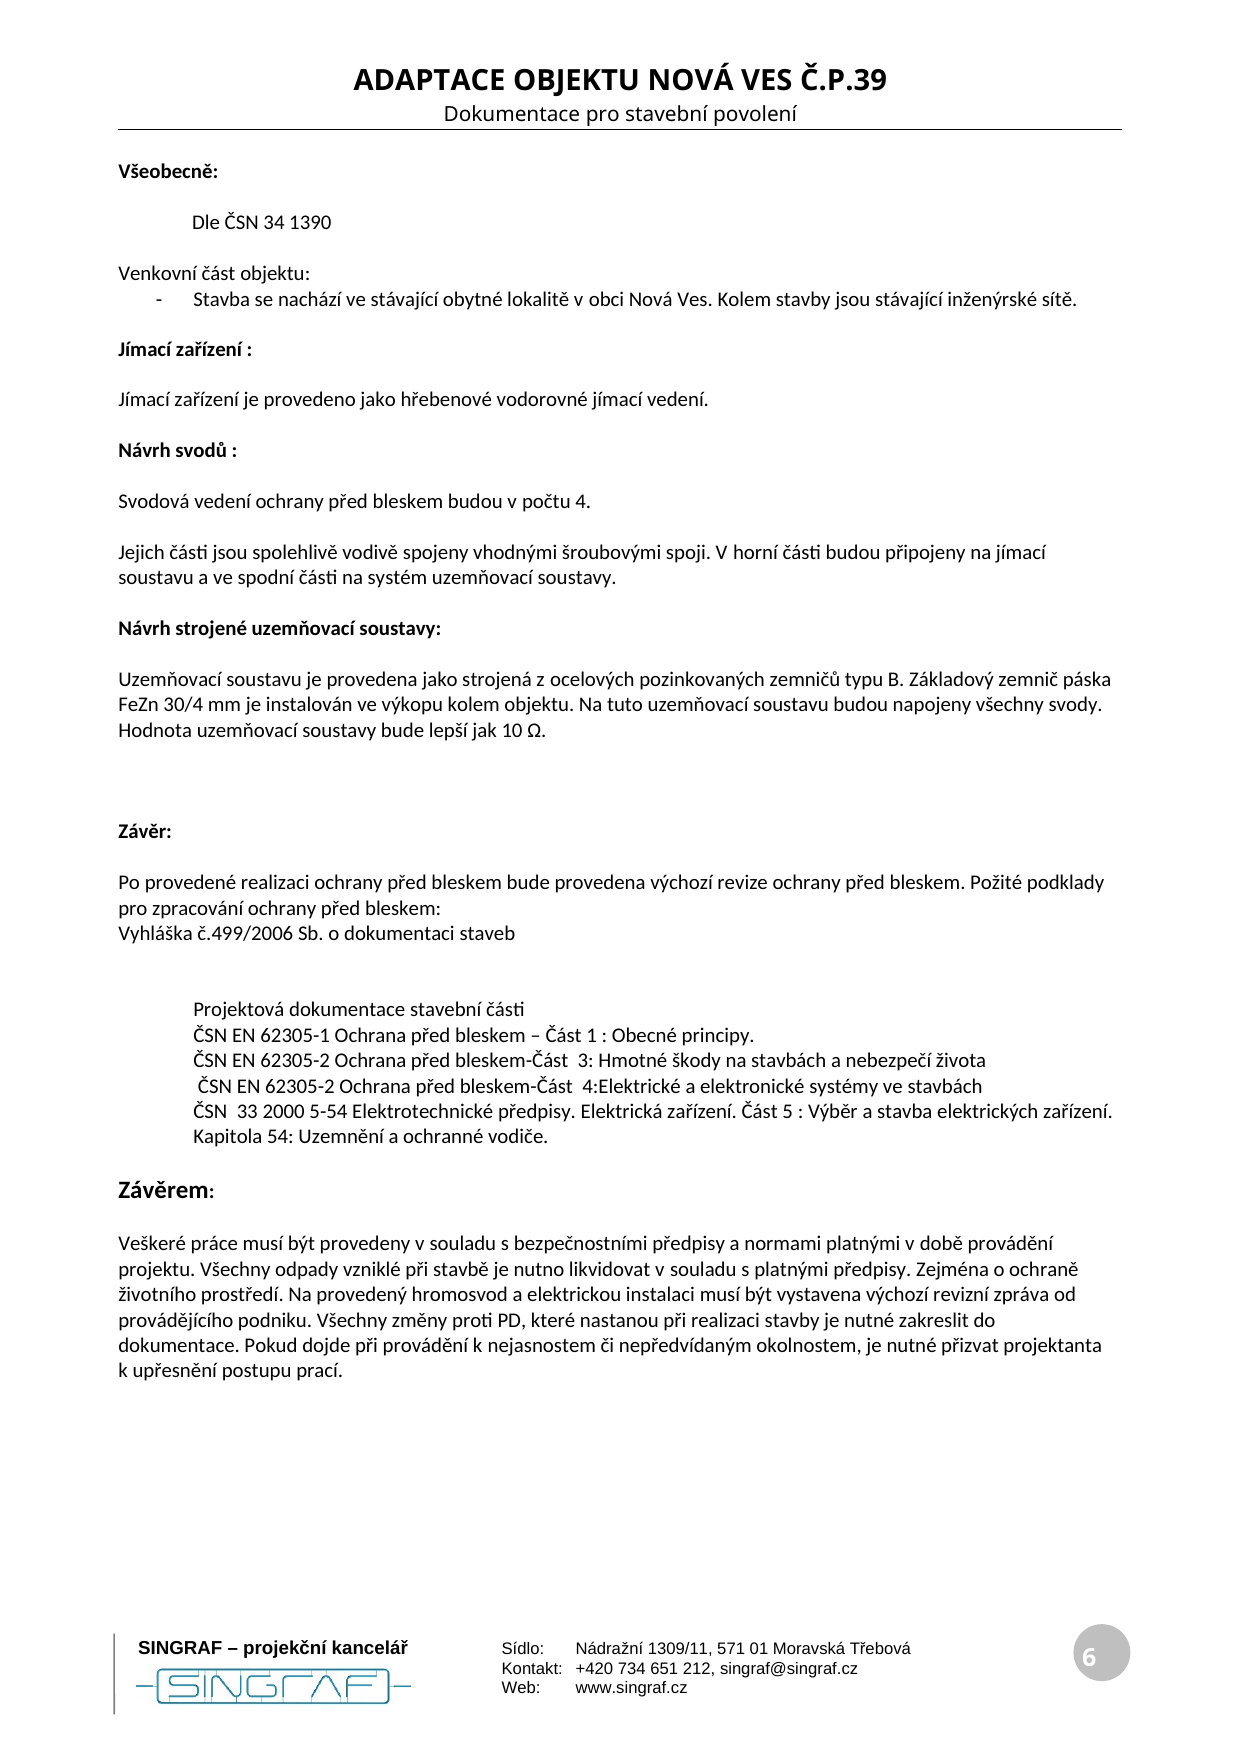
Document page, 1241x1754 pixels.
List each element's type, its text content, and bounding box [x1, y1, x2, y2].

list ČSN 33 2000 5-54 Elektrotechnické předpisy. Elektrická zařízení. Část 5 : Výběr a stavba elektrických zařízení. Kapitola 54: Uzemnění a ochranné vodiče. [193, 1098, 1122, 1149]
text Venkovní část objektu: [118, 260, 1122, 286]
text Uzemňovací soustavu je provedena jako strojená z ocelových pozinkovaných zemničů typu B. Základový zemnič páska FeZn 30/4 mm je instalován ve výkopu kolem objektu. Na tuto uzemňovací soustavu budou napojeny všechny svody. Hodnota uzemňovací soustavy bude lepší jak 10 Ω. [118, 666, 1122, 742]
text Jímací zařízení je provedeno jako hřebenové vodorovné jímací vedení. [118, 387, 1122, 412]
list Vyhláška č.499/2006 Sb. o dokumentaci staveb [118, 920, 1122, 946]
list ČSN EN 62305-2 Ochrana před bleskem-Část 3: Hmotné škody na stavbách a nebezpečí života [193, 1047, 1122, 1073]
text Dle ČSN 34 1390 [118, 209, 1122, 235]
text Závěrem: [118, 1174, 1122, 1205]
list Projektová dokumentace stavební části [193, 997, 1122, 1022]
list ČSN EN 62305-1 Ochrana před bleskem – Část 1 : Obecné principy. [193, 1022, 1122, 1047]
text Svodová vedení ochrany před bleskem budou v počtu 4. [118, 488, 1122, 514]
picture [136, 1662, 411, 1709]
text Jímací zařízení : [118, 336, 1122, 361]
text Po provedené realizaci ochrany před bleskem bude provedena výchozí revize ochrany před bleskem. Požité podklady pro zpracování ochrany před bleskem: [118, 869, 1122, 920]
text Závěr: [118, 819, 1122, 844]
text Návrh strojené uzemňovací soustavy: [118, 615, 1122, 641]
text Veškeré práce musí být provedeny v souladu s bezpečnostními předpisy a normami platnými v době provádění projektu. Všechny odpady vzniklé při stavbě je nutno likvidovat v souladu s platnými předpisy. Zejména o ochraně životního prostředí. Na provedený hromosvod a elektrickou instalaci musí být vystavena výchozí revizní zpráva od provádějícího podniku. Všechny změny proti PD, které nastanou při realizaci stavby je nutné zakreslit do dokumentace. Pokud dojde při provádění k nejasnostem či nepředvídaným okolnostem, je nutné přizvat projektanta k upřesnění postupu prací. [118, 1231, 1122, 1383]
text Jejich části jsou spolehlivě vodivě spojeny vhodnými šroubovými spoji. V horní části budou připojeny na jímací soustavu a ve spodní části na systém uzemňovací soustavy. [118, 539, 1122, 590]
text Všeobecně: [118, 159, 1122, 184]
list Stavba se nachází ve stávající obytné lokalitě v obci Nová Ves. Kolem stavby jsou stávající inženýrské sítě. [156, 286, 1122, 311]
list ČSN EN 62305-2 Ochrana před bleskem-Část 4:Elektrické a elektronické systémy ve stavbách [193, 1073, 1122, 1098]
text Návrh svodů : [118, 437, 1122, 463]
